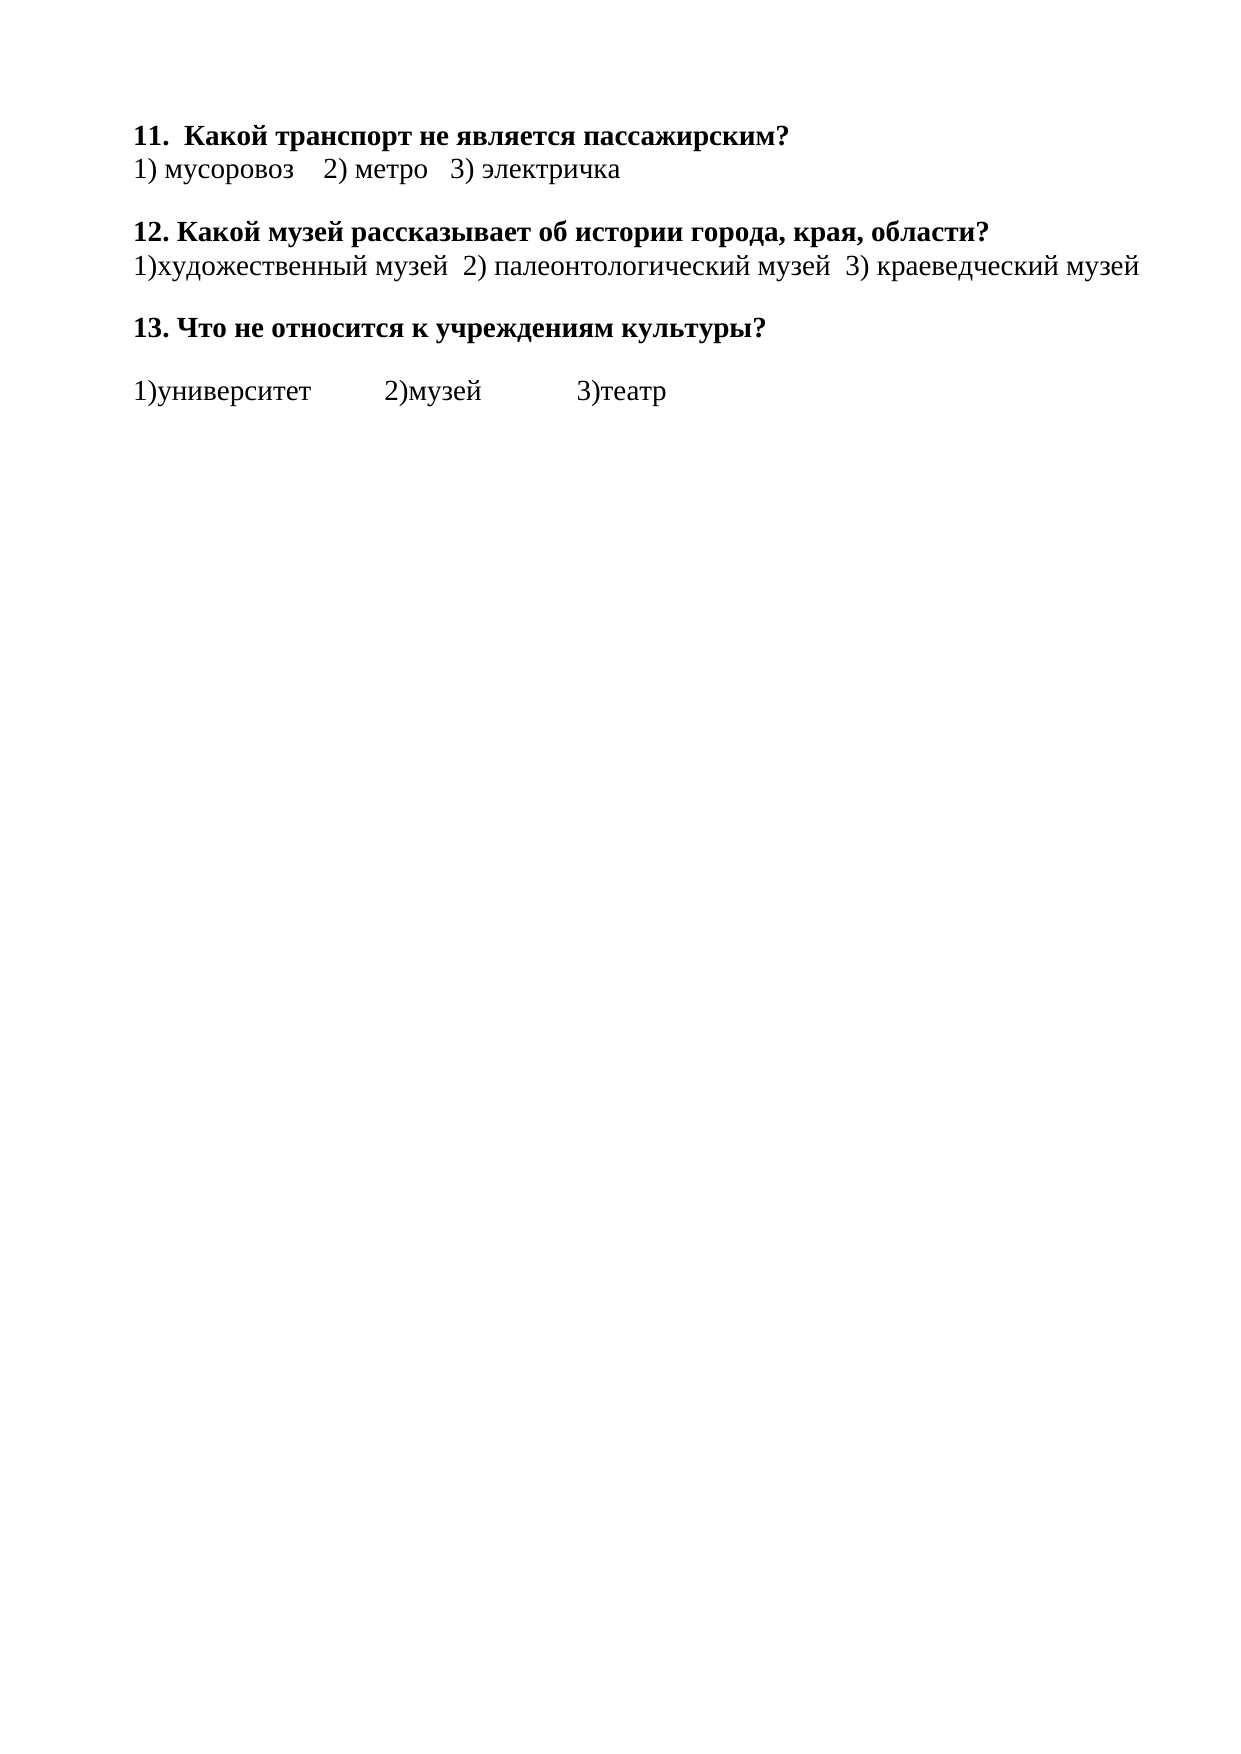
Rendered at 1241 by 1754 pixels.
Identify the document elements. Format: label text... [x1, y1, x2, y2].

text 1)университет 2)музей 3)театр [133, 373, 1152, 407]
text 12. Какой музей рассказывает об истории города, края, области? [133, 214, 1152, 248]
text 1) мусоровоз 2) метро 3) электричка [133, 152, 1152, 185]
text 13. Что не относится к учреждениям культуры? [133, 311, 1152, 344]
text 1)художественный музей 2) палеонтологический музей 3) краеведческий музей [133, 248, 1152, 281]
text 11. Какой транспорт не является пассажирским? [133, 118, 1152, 152]
